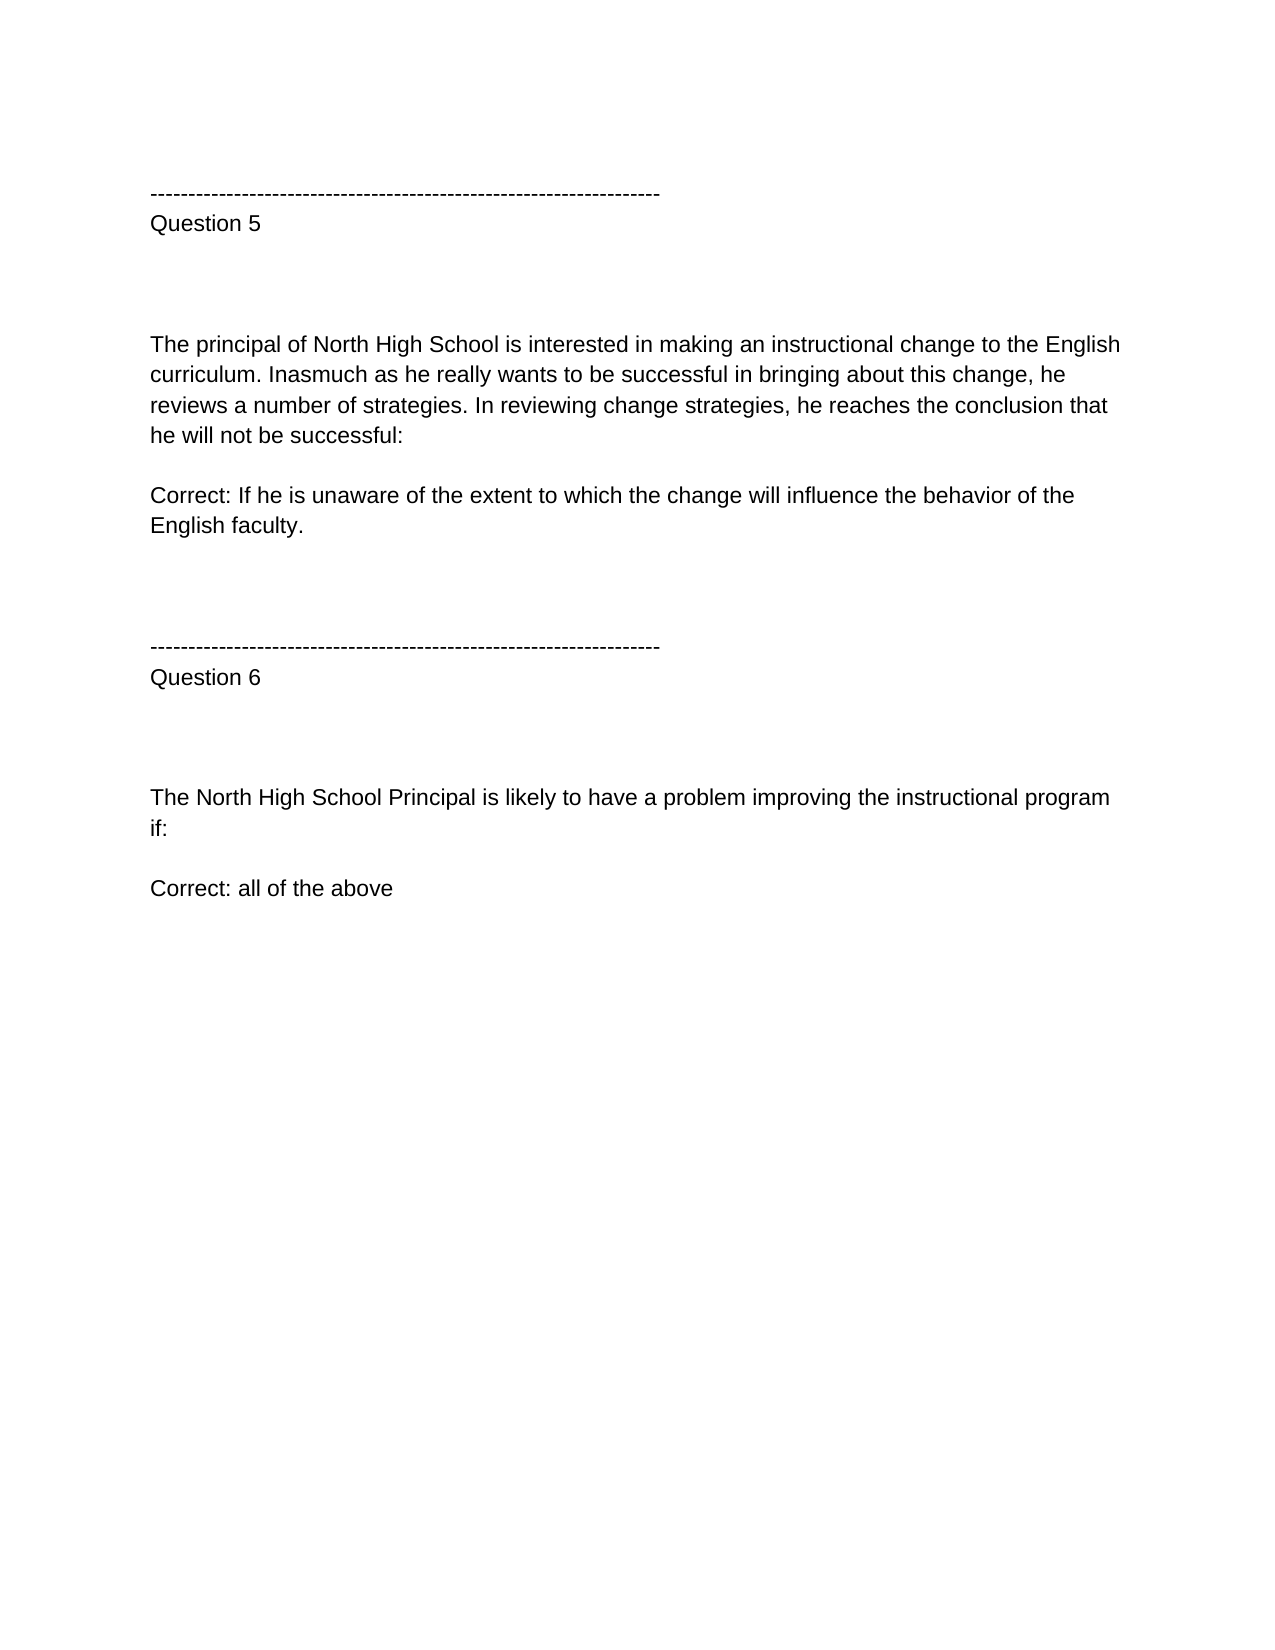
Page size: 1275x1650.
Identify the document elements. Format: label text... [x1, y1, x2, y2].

text ------------------------------------------------------------------- [150, 633, 1125, 660]
text Correct: If he is unaware of the extent to which the change will influence the behavior of the English faculty. [150, 482, 1125, 539]
text The North High School Principal is likely to have a problem improving the instructional program if: [150, 784, 1125, 841]
text Question 5 [150, 210, 1125, 237]
text Question 6 [150, 663, 1125, 690]
text The principal of North High School is interested in making an instructional change to the English curriculum. Inasmuch as he really wants to be successful in bringing about this change, he reviews a number of strategies. In reviewing change strategies, he reaches the conclusion that he will not be successful: [150, 331, 1125, 448]
text Correct: all of the above [150, 875, 1125, 901]
text ------------------------------------------------------------------- [150, 180, 1125, 207]
